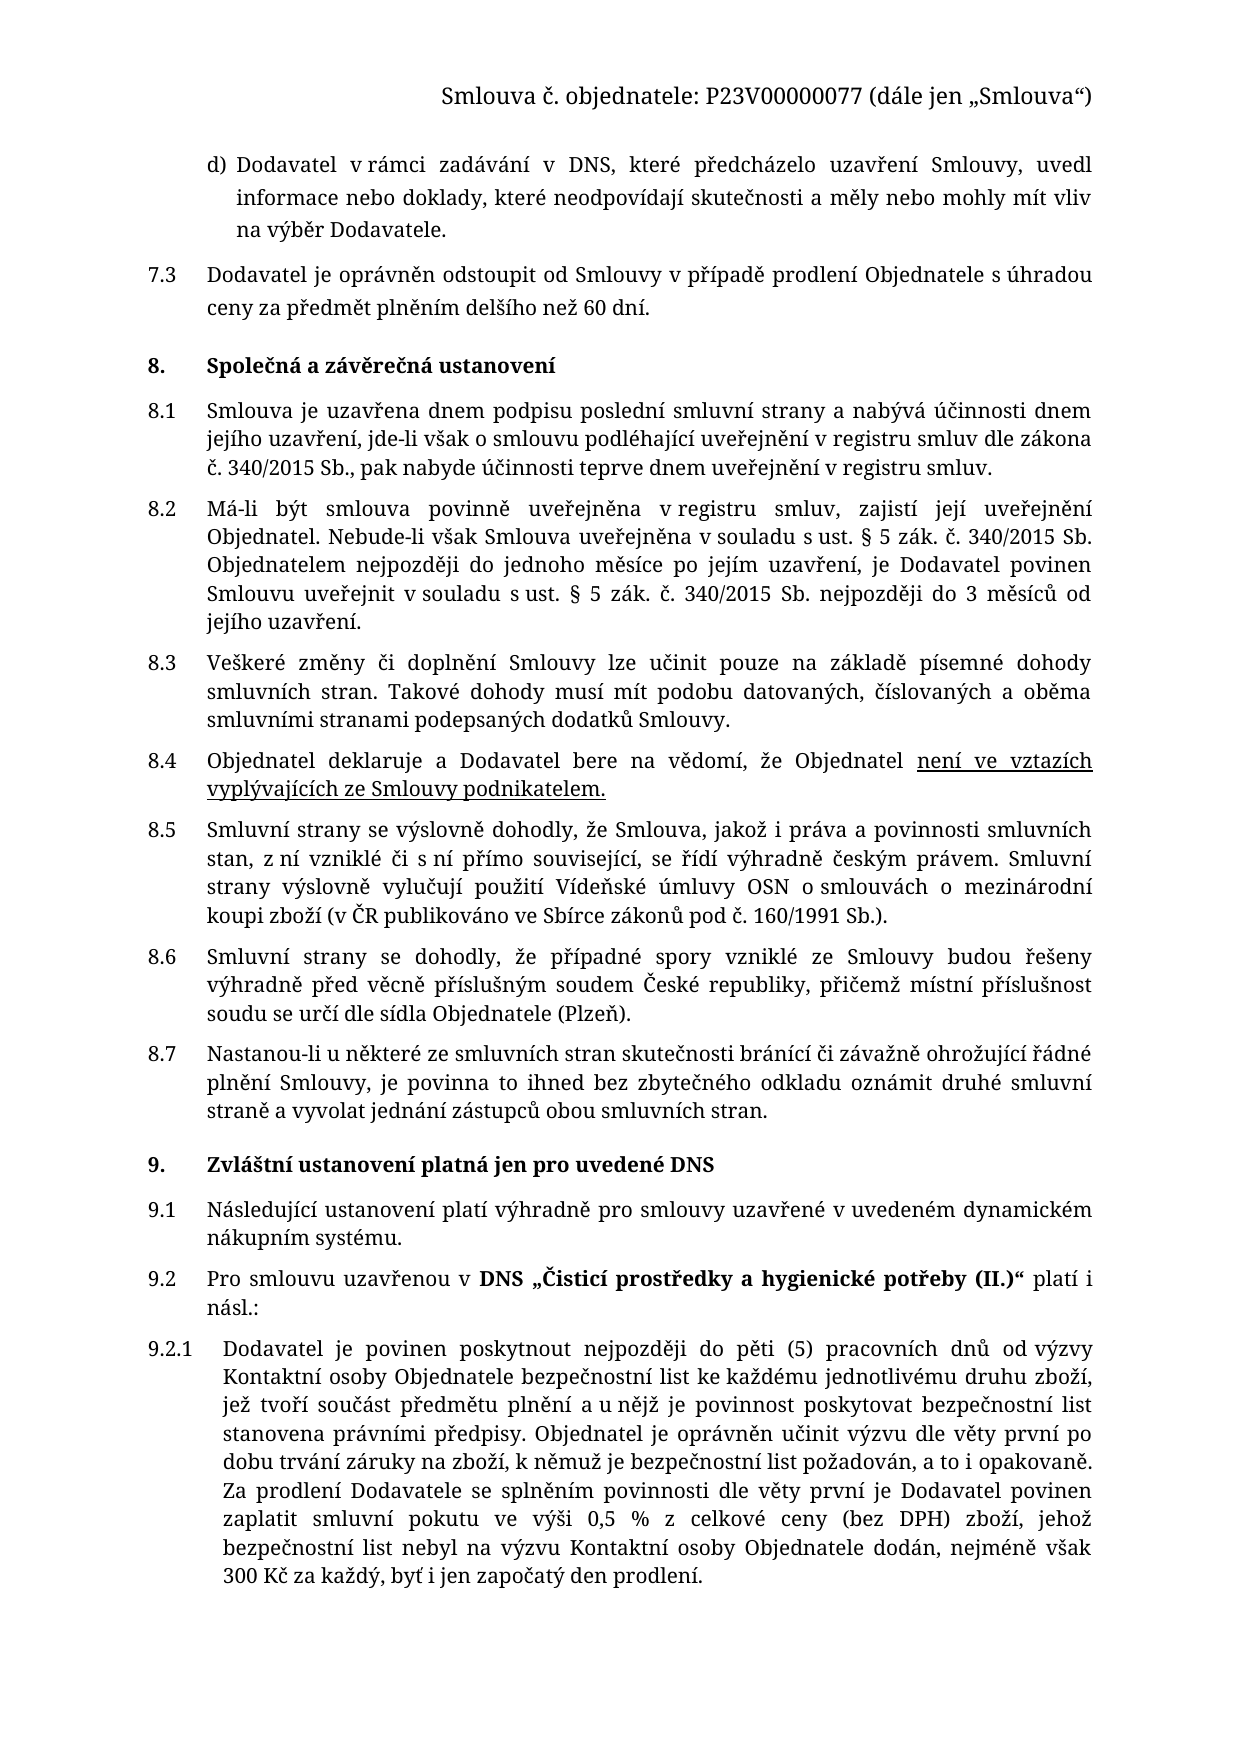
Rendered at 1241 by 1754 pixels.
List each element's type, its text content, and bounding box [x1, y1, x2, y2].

list Dodavatel je povinen poskytnout nejpozději do pěti (5) pracovních dnů od výzvy Kontaktní osoby Objednatele bezpečnostní list ke každému jednotlivému druhu zboží, jež tvoří součást předmětu plnění a u nějž je povinnost poskytovat bezpečnostní list stanovena právními předpisy. Objednatel je oprávněn učinit výzvu dle věty první po dobu trvání záruky na zboží, k němuž je bezpečnostní list požadován, a to i opakovaně. Za prodlení Dodavatele se splněním povinnosti dle věty první je Dodavatel povinen zaplatit smluvní pokutu ve výši 0,5 % z celkové ceny (bez DPH) zboží, jehož bezpečnostní list nebyl na výzvu Kontaktní osoby Objednatele dodán, nejméně však 300 Kč za každý, byť i jen započatý den prodlení. [148, 1334, 1093, 1590]
list Zvláštní ustanovení platná jen pro uvedené DNS [148, 1150, 1093, 1178]
list Společná a závěrečná ustanovení [148, 351, 1093, 379]
list Dodavatel je oprávněn odstoupit od Smlouvy v případě prodlení Objednatele s úhradou ceny za předmět plněním delšího než 60 dní. [148, 261, 1093, 322]
list Dodavatel v rámci zadávání v DNS, které předcházelo uzavření Smlouvy, uvedl informace nebo doklady, které neodpovídají skutečnosti a měly nebo mohly mít vliv na výběr Dodavatele. [207, 150, 1093, 244]
list Následující ustanovení platí výhradně pro smlouvy uzavřené v uvedeném dynamickém nákupním systému. [148, 1195, 1093, 1252]
list Objednatel deklaruje a Dodavatel bere na vědomí, že Objednatel není ve vztazích vyplývajících ze Smlouvy podnikatelem. [148, 746, 1093, 803]
list Nastanou-li u některé ze smluvních stran skutečnosti bránící či závažně ohrožující řádné plnění Smlouvy, je povinna to ihned bez zbytečného odkladu oznámit druhé smluvní straně a vyvolat jednání zástupců obou smluvních stran. [148, 1039, 1093, 1125]
list Veškeré změny či doplnění Smlouvy lze učinit pouze na základě písemné dohody smluvních stran. Takové dohody musí mít podobu datovaných, číslovaných a oběma smluvními stranami podepsaných dodatků Smlouvy. [148, 648, 1093, 734]
list Pro smlouvu uzavřenou v DNS „Čisticí prostředky a hygienické potřeby (II.)“ platí i násl.: [148, 1264, 1093, 1321]
list Smlouva je uzavřena dnem podpisu poslední smluvní strany a nabývá účinnosti dnem jejího uzavření, jde-li však o smlouvu podléhající uveřejnění v registru smluv dle zákona č. 340/2015 Sb., pak nabyde účinnosti teprve dnem uveřejnění v registru smluv. [148, 396, 1093, 481]
list Smluvní strany se výslovně dohodly, že Smlouva, jakož i práva a povinnosti smluvních stan, z ní vzniklé či s ní přímo související, se řídí výhradně českým právem. Smluvní strany výslovně vylučují použití Vídeňské úmluvy OSN o smlouvách o mezinárodní koupi zboží (v ČR publikováno ve Sbírce zákonů pod č. 160/1991 Sb.). [148, 816, 1093, 929]
list Má-li být smlouva povinně uveřejněna v registru smluv, zajistí její uveřejnění Objednatel. Nebude-li však Smlouva uveřejněna v souladu s ust. § 5 zák. č. 340/2015 Sb. Objednatelem nejpozději do jednoho měsíce po jejím uzavření, je Dodavatel povinen Smlouvu uveřejnit v souladu s ust. § 5 zák. č. 340/2015 Sb. nejpozději do 3 měsíců od jejího uzavření. [148, 494, 1093, 636]
list Smluvní strany se dohodly, že případné spory vzniklé ze Smlouvy budou řešeny výhradně před věcně příslušným soudem České republiky, přičemž místní příslušnost soudu se určí dle sídla Objednatele (Plzeň). [148, 942, 1093, 1027]
